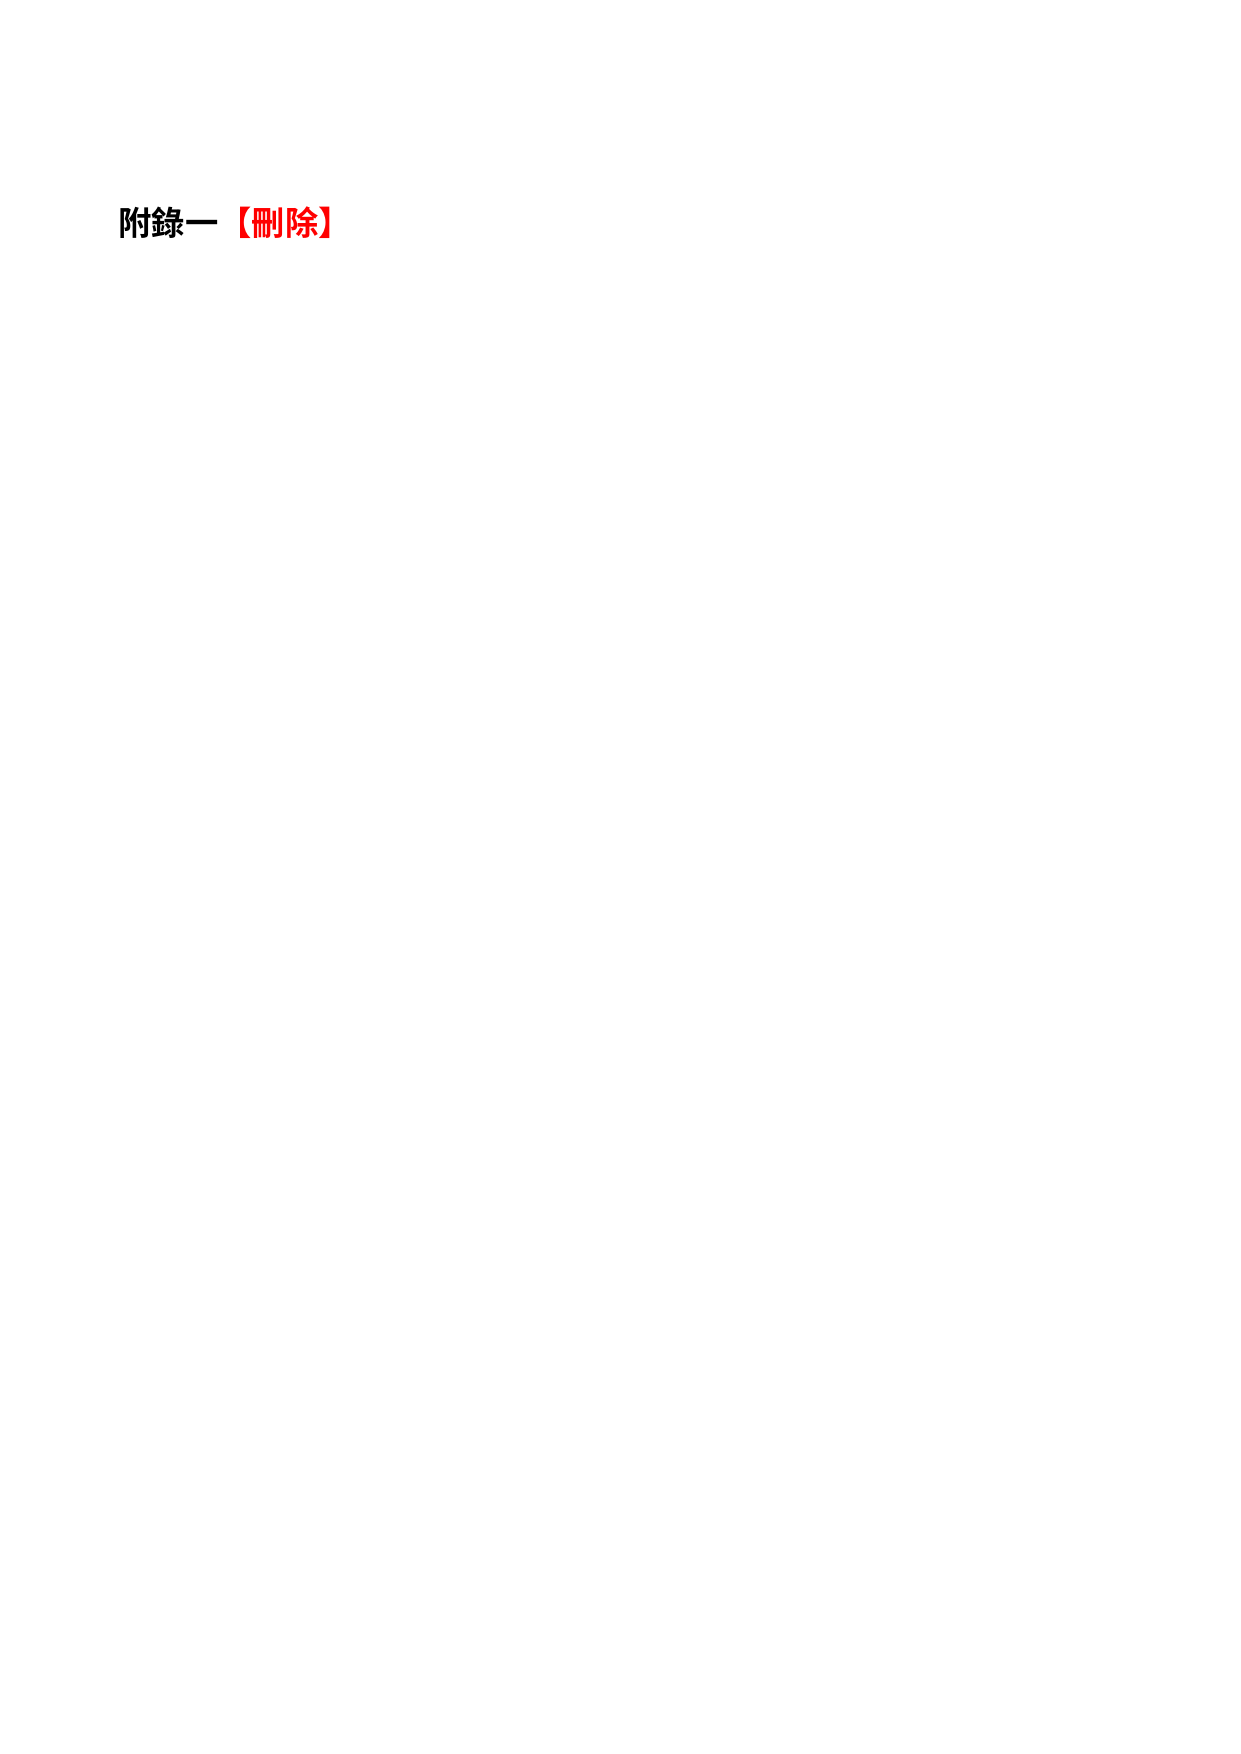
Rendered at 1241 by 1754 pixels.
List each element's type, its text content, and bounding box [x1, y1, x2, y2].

text 附錄一【刪除】 [118, 179, 1152, 263]
